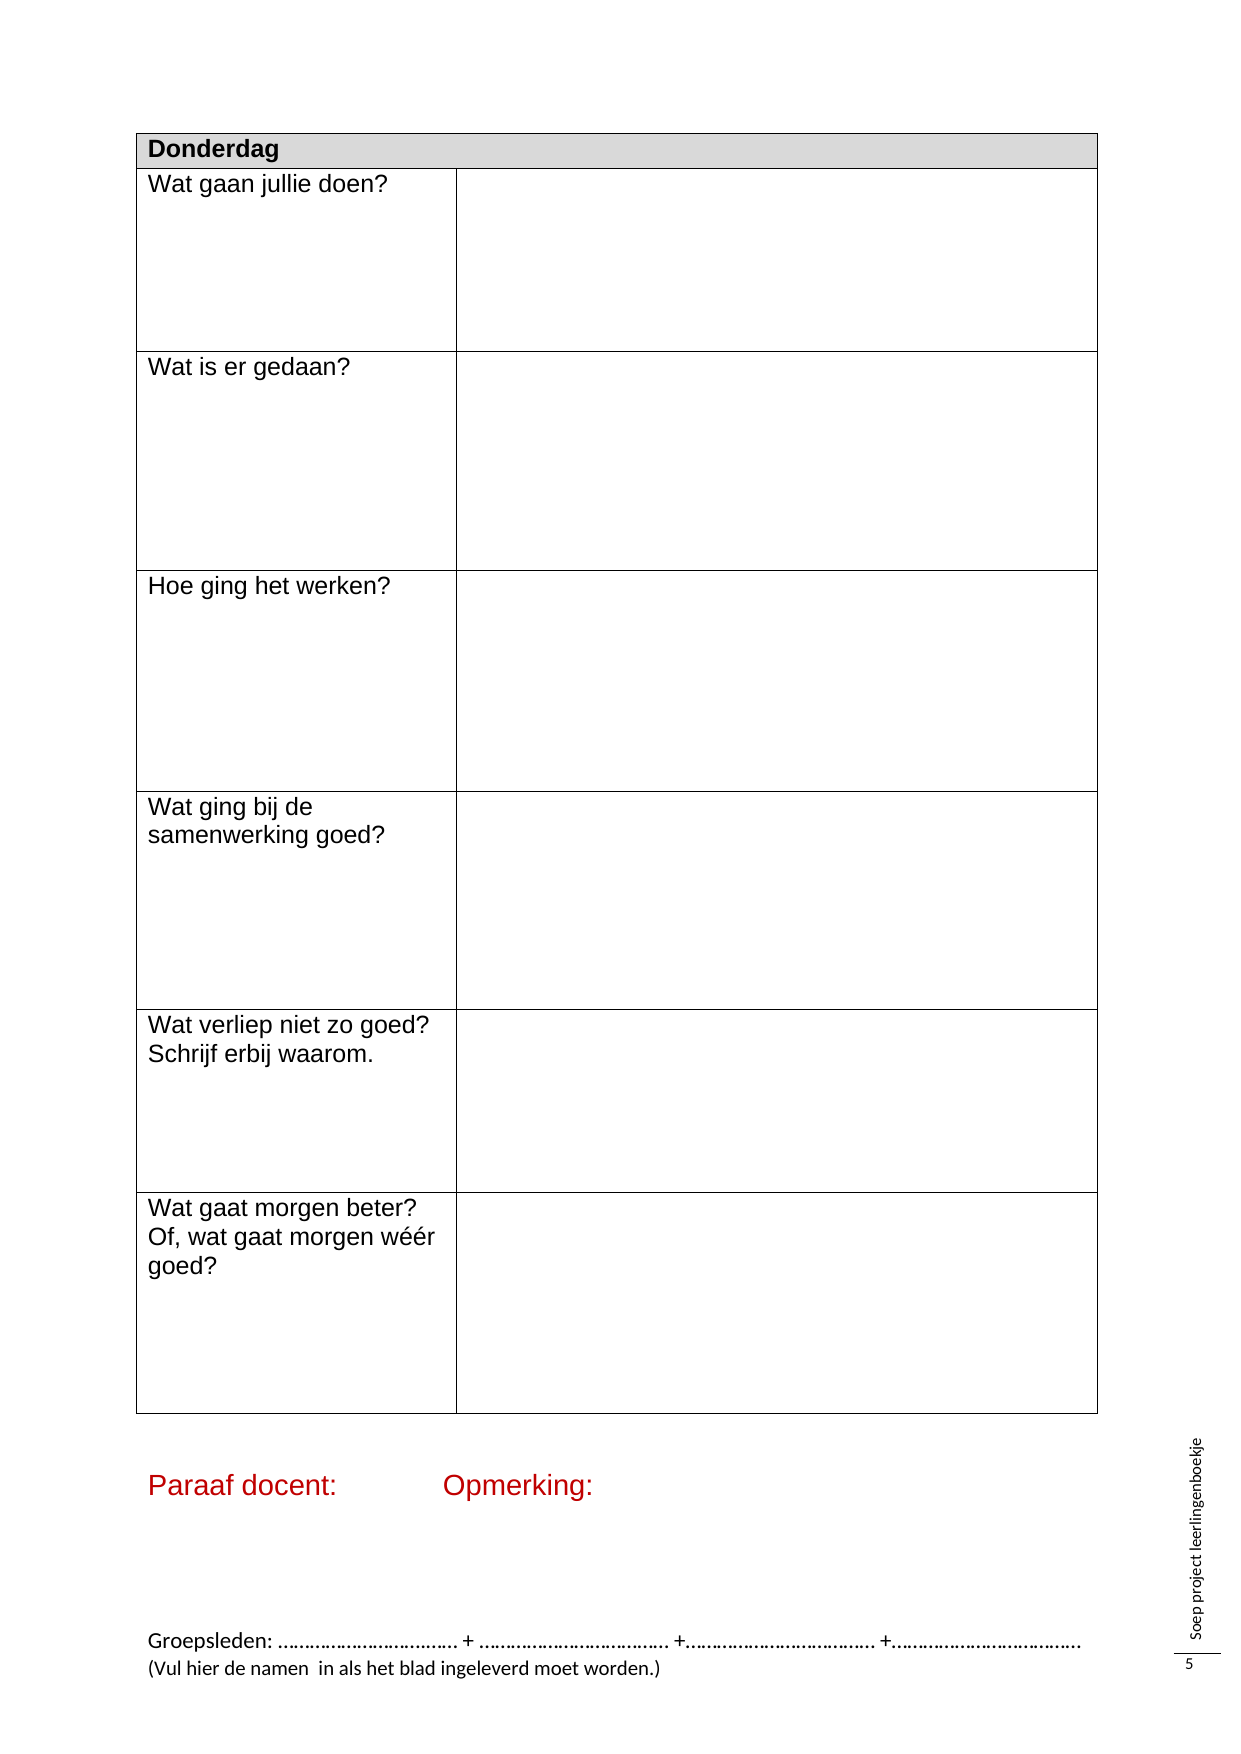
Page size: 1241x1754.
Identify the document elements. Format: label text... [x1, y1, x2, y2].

table_cell Wat is er gedaan? [137, 352, 456, 569]
table_header Donderdag [137, 134, 1097, 168]
text Paraaf docent: Opmerking: [148, 1468, 1092, 1502]
table_cell Wat verliep niet zo goed? Schrijf erbij waarom. [137, 1010, 456, 1192]
table_cell [457, 352, 1097, 569]
table_cell [457, 792, 1097, 1009]
table_cell [457, 571, 1097, 791]
table_cell Wat gaan jullie doen? [137, 169, 456, 351]
table_cell [457, 1193, 1097, 1413]
table_cell [457, 1010, 1097, 1192]
table_cell Wat ging bij de samenwerking goed? [137, 792, 456, 1009]
table_cell Hoe ging het werken? [137, 571, 456, 791]
table_cell [457, 169, 1097, 351]
table_cell Wat gaat morgen beter? Of, wat gaat morgen wéér goed? [137, 1193, 456, 1413]
